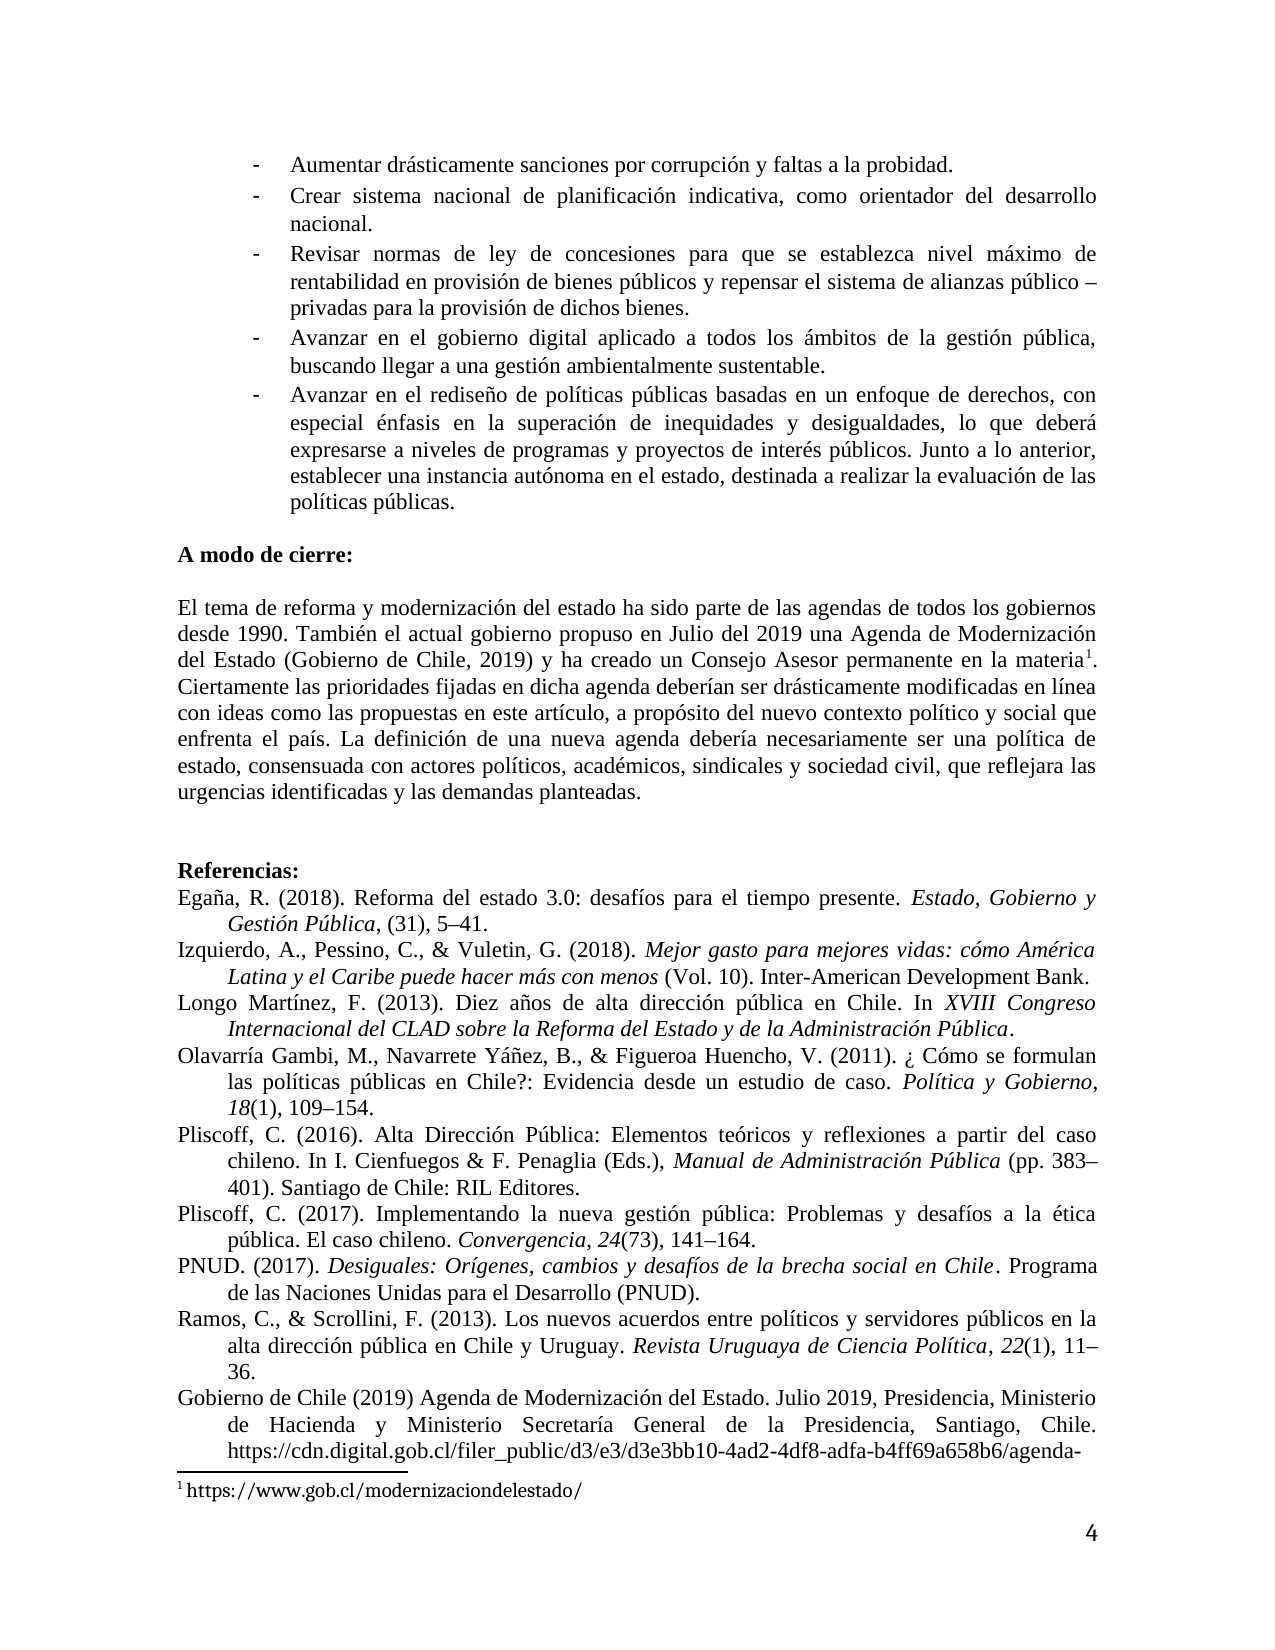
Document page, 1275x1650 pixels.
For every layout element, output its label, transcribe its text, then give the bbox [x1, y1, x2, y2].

list Avanzar en el rediseño de políticas públicas basadas en un enfoque de derechos, con especial énfasis en la superación de inequidades y desigualdades, lo que deberá expresarse a niveles de programas y proyectos de interés públicos. Junto a lo anterior, establecer una instancia autónoma en el estado, destinada a realizar la evaluación de las políticas públicas. [252, 378, 1098, 515]
text Egaña, R. (2018). Reforma del estado 3.0: desafíos para el tiempo presente. Estado, Gobierno y Gestión Pública, (31), 5–41. [177, 884, 1098, 936]
list Crear sistema nacional de planificación indicativa, como orientador del desarrollo nacional. [252, 179, 1098, 236]
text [177, 1384, 1098, 1463]
text Olavarría Gambi, M., Navarrete Yáñez, B., & Figueroa Huencho, V. (2011). ¿ Cómo se formulan las políticas públicas en Chile?: Evidencia desde un estudio de caso. Política y Gobierno, 18(1), 109–154. [177, 1042, 1098, 1121]
text El tema de reforma y modernización del estado ha sido parte de las agendas de todos los gobiernos desde 1990. También el actual gobierno propuso en Julio del 2019 una Agenda de Modernización del Estado (Gobierno de Chile, 2019) y ha creado un Consejo Asesor permanente en la materia. Ciertamente las prioridades fijadas en dicha agenda deberían ser drásticamente modificadas en línea con ideas como las propuestas en este artículo, a propósito del nuevo contexto político y social que enfrenta el país. La definición de una nueva agenda debería necesariamente ser una política de estado, consensuada con actores políticos, académicos, sindicales y sociedad civil, que reflejara las urgencias identificadas y las demandas planteadas. [177, 594, 1098, 804]
text PNUD. (2017). Desiguales: Orígenes, cambios y desafíos de la brecha social en Chile. Programa de las Naciones Unidas para el Desarrollo (PNUD). [177, 1253, 1098, 1305]
list Aumentar drásticamente sanciones por corrupción y faltas a la probidad. [252, 148, 1098, 179]
text Pliscoff, C. (2016). Alta Dirección Pública: Elementos teóricos y reflexiones a partir del caso chileno. In I. Cienfuegos & F. Penaglia (Eds.), Manual de Administración Pública (pp. 383–401). Santiago de Chile: RIL Editores. [177, 1121, 1098, 1200]
list Avanzar en el gobierno digital aplicado a todos los ámbitos de la gestión pública, buscando llegar a una gestión ambientalmente sustentable. [252, 320, 1098, 378]
text Pliscoff, C. (2017). Implementando la nueva gestión pública: Problemas y desafíos a la ética pública. El caso chileno. Convergencia, 24(73), 141–164. [177, 1200, 1098, 1253]
text Longo Martínez, F. (2013). Diez años de alta dirección pública en Chile. In XVIII Congreso Internacional del CLAD sobre la Reforma del Estado y de la Administración Pública. [177, 989, 1098, 1042]
text A modo de cierre: [177, 541, 1098, 567]
text Ramos, C., & Scrollini, F. (2013). Los nuevos acuerdos entre políticos y servidores públicos en la alta dirección pública en Chile y Uruguay. Revista Uruguaya de Ciencia Política, 22(1), 11–36. [177, 1305, 1098, 1384]
text Referencias: [177, 857, 1098, 884]
text Izquierdo, A., Pessino, C., & Vuletin, G. (2018). Mejor gasto para mejores vidas: cómo América Latina y el Caribe puede hacer más con menos (Vol. 10). Inter-American Development Bank. [177, 936, 1098, 989]
list Revisar normas de ley de concesiones para que se establezca nivel máximo de rentabilidad en provisión de bienes públicos y repensar el sistema de alianzas público – privadas para la provisión de dichos bienes. [252, 236, 1098, 320]
